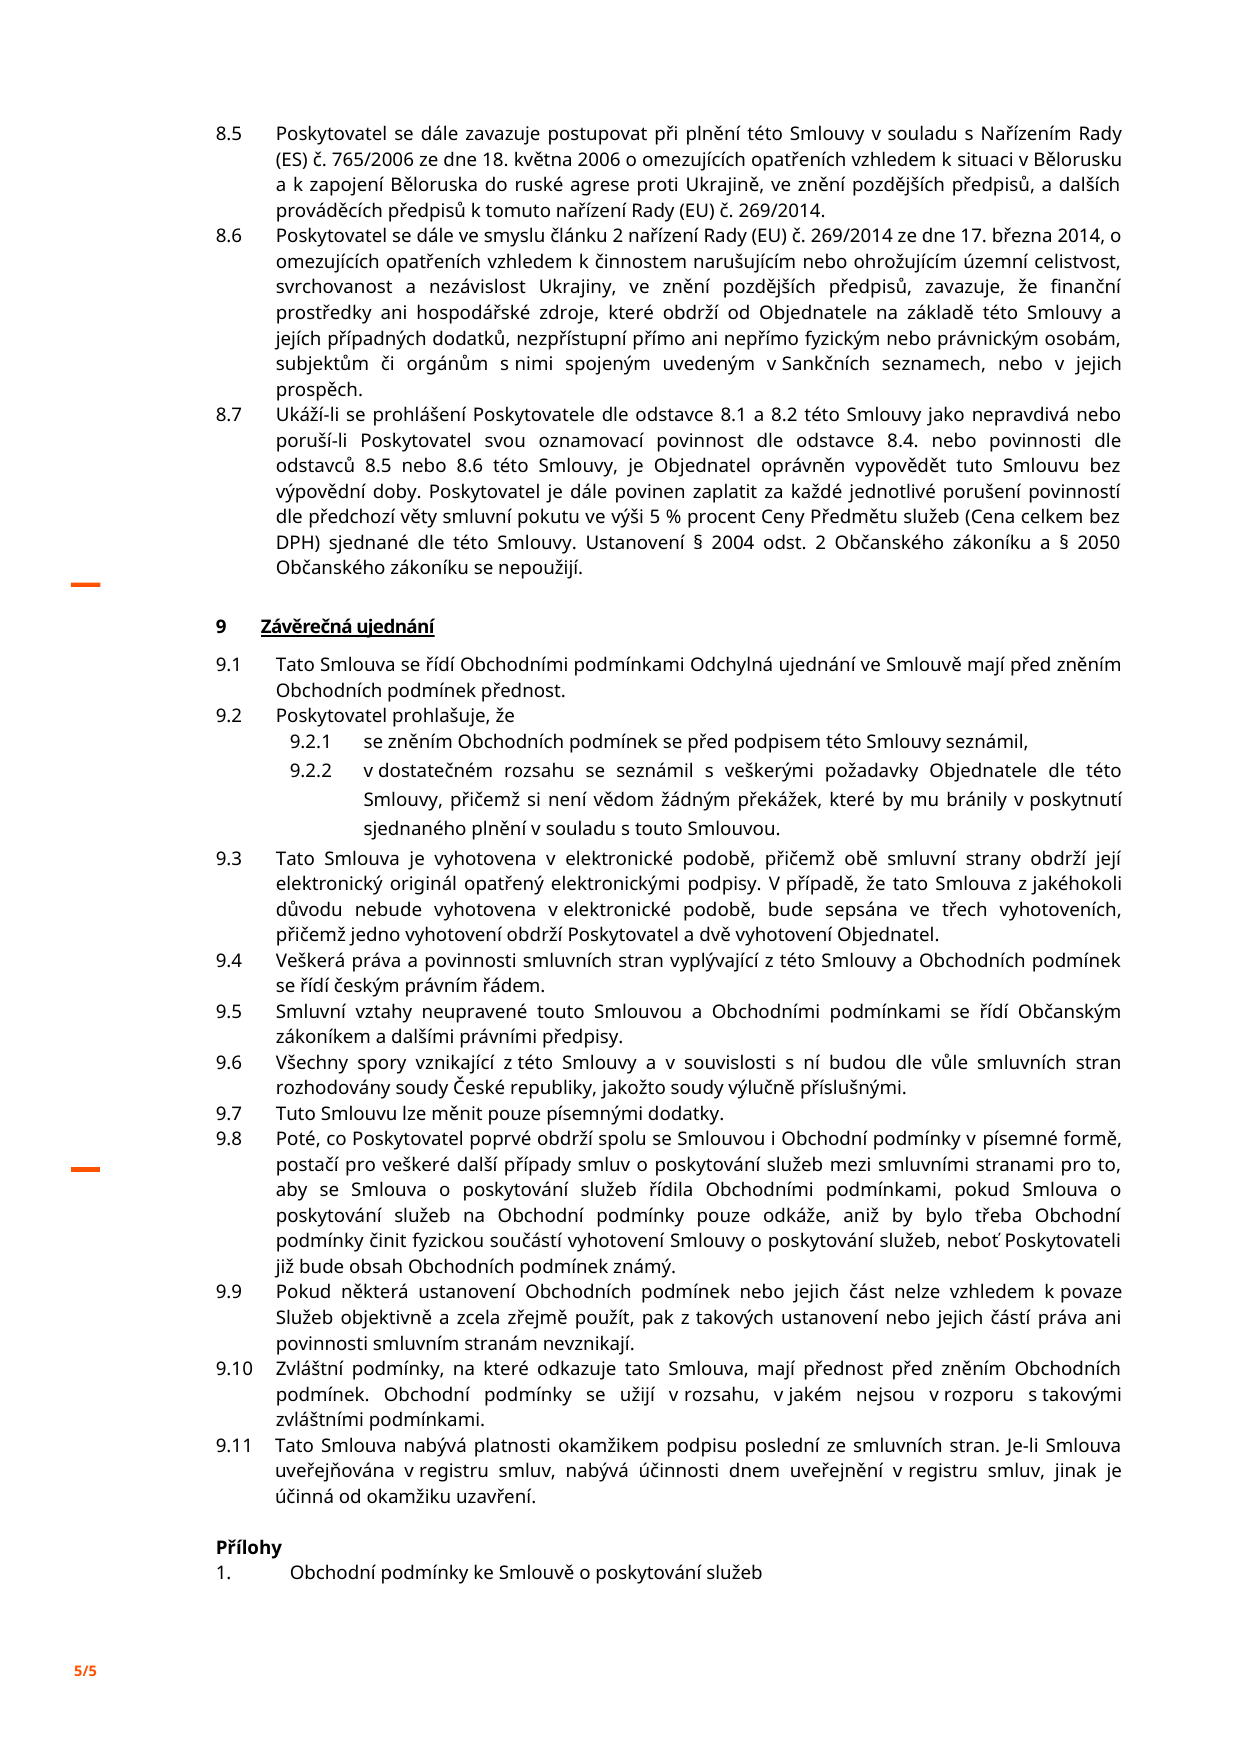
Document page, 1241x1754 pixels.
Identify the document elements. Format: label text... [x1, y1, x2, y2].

subtitle Ukáží-li se prohlášení Poskytovatele dle odstavce 8.1 a 8.2 této Smlouvy jako nepravdivá nebo poruší-li Poskytovatel svou oznamovací povinnost dle odstavce 8.4. nebo povinnosti dle odstavců 8.5 nebo 8.6 této Smlouvy, je Objednatel oprávněn vypovědět tuto Smlouvu bez výpovědní doby. Poskytovatel je dále povinen zaplatit za každé jednotlivé porušení povinností dle předchozí věty smluvní pokutu ve výši 5 % procent Ceny Předmětu služeb (Cena celkem bez DPH) sjednané dle této Smlouvy. Ustanovení § 2004 odst. 2 Občanského zákoníku a § 2050 Občanského zákoníku se nepoužijí. [216, 401, 1122, 580]
subtitle Závěrečná ujednání [216, 613, 1122, 639]
subtitle Tuto Smlouvu lze měnit pouze písemnými dodatky. [216, 1100, 1122, 1126]
subtitle Poskytovatel se dále zavazuje postupovat při plnění této Smlouvy v souladu s Nařízením Rady (ES) č. 765/2006 ze dne 18. května 2006 o omezujících opatřeních vzhledem k situaci v Bělorusku a k zapojení Běloruska do ruské agrese proti Ukrajině, ve znění pozdějších předpisů, a dalších prováděcích předpisů k tomuto nařízení Rady (EU) č. 269/2014. [216, 121, 1122, 223]
subtitle Veškerá práva a povinnosti smluvních stran vyplývající z této Smlouvy a Obchodních podmínek se řídí českým právním řádem. [216, 947, 1122, 998]
subtitle Poté, co Poskytovatel poprvé obdrží spolu se Smlouvou i Obchodní podmínky v písemné formě, postačí pro veškeré další případy smluv o poskytování služeb mezi smluvními stranami pro to, aby se Smlouva o poskytování služeb řídila Obchodními podmínkami, pokud Smlouva o poskytování služeb na Obchodní podmínky pouze odkáže, aniž by bylo třeba Obchodní podmínky činit fyzickou součástí vyhotovení Smlouvy o poskytování služeb, neboť Poskytovateli již bude obsah Obchodních podmínek známý. [216, 1126, 1122, 1279]
subtitle Tato Smlouva se řídí Obchodními podmínkami Odchylná ujednání ve Smlouvě mají před zněním Obchodních podmínek přednost. [216, 651, 1122, 702]
subtitle Tato Smlouva je vyhotovena v elektronické podobě, přičemž obě smluvní strany obdrží její elektronický originál opatřený elektronickými podpisy. V případě, že tato Smlouva z jakéhokoli důvodu nebude vyhotovena v elektronické podobě, bude sepsána ve třech vyhotoveních, přičemž jedno vyhotovení obdrží Poskytovatel a dvě vyhotovení Objednatel. [216, 845, 1122, 947]
subtitle Poskytovatel se dále ve smyslu článku 2 nařízení Rady (EU) č. 269/2014 ze dne 17. března 2014, o omezujících opatřeních vzhledem k činnostem narušujícím nebo ohrožujícím územní celistvost, svrchovanost a nezávislost Ukrajiny, ve znění pozdějších předpisů, zavazuje, že finanční prostředky ani hospodářské zdroje, které obdrží od Objednatele na základě této Smlouvy a jejích případných dodatků, nezpřístupní přímo ani nepřímo fyzickým nebo právnickým osobám, subjektům či orgánům s nimi spojeným uvedeným v Sankčních seznamech, nebo v jejich prospěch. [216, 223, 1122, 401]
subtitle Poskytovatel prohlašuje, že [216, 702, 1122, 728]
subtitle Všechny spory vznikající z této Smlouvy a v souvislosti s ní budou dle vůle smluvních stran rozhodovány soudy České republiky, jakožto soudy výlučně příslušnými. [216, 1049, 1122, 1100]
list Obchodní podmínky ke Smlouvě o poskytování služeb [216, 1559, 1122, 1585]
text Přílohy [216, 1534, 1122, 1559]
subtitle Tato Smlouva nabývá platnosti okamžikem podpisu poslední ze smluvních stran. Je-li Smlouva uveřejňována v registru smluv, nabývá účinnosti dnem uveřejnění v registru smluv, jinak je účinná od okamžiku uzavření. [216, 1432, 1122, 1508]
subtitle Pokud některá ustanovení Obchodních podmínek nebo jejich část nelze vzhledem k povaze Služeb objektivně a zcela zřejmě použít, pak z takových ustanovení nebo jejich částí práva ani povinnosti smluvním stranám nevznikají. [216, 1279, 1122, 1355]
subtitle v dostatečném rozsahu se seznámil s veškerými požadavky Objednatele dle této Smlouvy, přičemž si není vědom žádným překážek, které by mu bránily v poskytnutí sjednaného plnění v souladu s touto Smlouvou. [289, 757, 1122, 841]
subtitle se zněním Obchodních podmínek se před podpisem této Smlouvy seznámil, [289, 728, 1122, 753]
subtitle Zvláštní podmínky, na které odkazuje tato Smlouva, mají přednost před zněním Obchodních podmínek. Obchodní podmínky se užijí v rozsahu, v jakém nejsou v rozporu s takovými zvláštními podmínkami. [216, 1355, 1122, 1432]
subtitle Smluvní vztahy neupravené touto Smlouvou a Obchodními podmínkami se řídí Občanským zákoníkem a dalšími právními předpisy. [216, 998, 1122, 1049]
